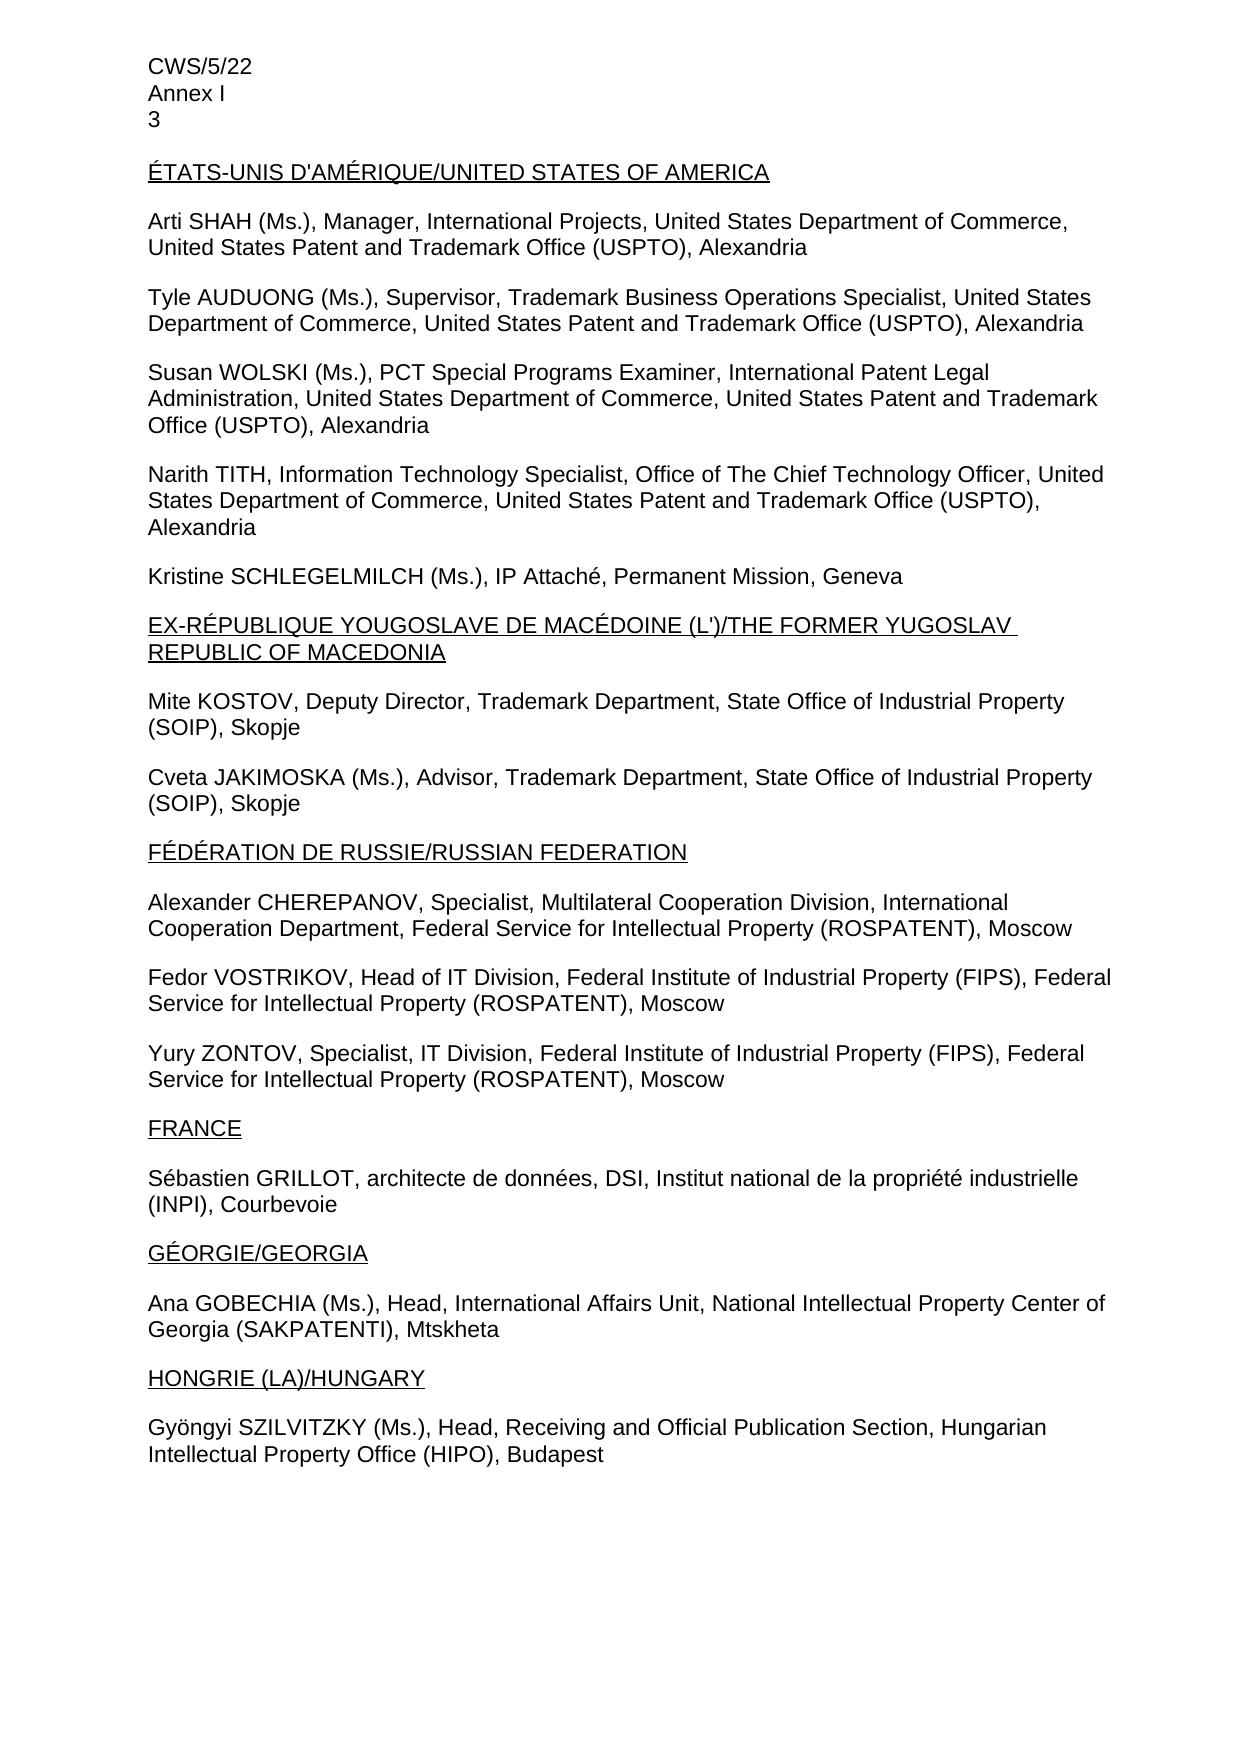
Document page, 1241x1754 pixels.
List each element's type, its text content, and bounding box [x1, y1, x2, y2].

text Fedor VOSTRIKOV, Head of IT Division, Federal Institute of Industrial Property (FIPS), Federal Service for Intellectual Property (ROSPATENT), Moscow [148, 964, 1122, 1017]
text FÉDÉRATION DE RUSSIE/RUSSIAN FEDERATION [148, 839, 1122, 866]
text Gyöngyi SZILVITZKY (Ms.), Head, Receiving and Official Publication Section, Hungarian Intellectual Property Office (HIPO), Budapest [148, 1414, 1122, 1467]
text GÉORGIE/GEORGIA [148, 1240, 1122, 1267]
text Tyle AUDUONG (Ms.), Supervisor, Trademark Business Operations Specialist, United States Department of Commerce, United States Patent and Trademark Office (USPTO), Alexandria [148, 283, 1122, 336]
text Arti SHAH (Ms.), Manager, International Projects, United States Department of Commerce, United States Patent and Trademark Office (USPTO), Alexandria [148, 208, 1122, 261]
text Kristine SCHLEGELMILCH (Ms.), IP Attaché, Permanent Mission, Geneva [148, 563, 1122, 589]
text EX-RÉPUBLIQUE YOUGOSLAVE DE MACÉDOINE (L')/THE FORMER YUGOSLAV REPUBLIC OF MACEDONIA [148, 612, 1122, 665]
text Mite KOSTOV, Deputy Director, Trademark Department, State Office of Industrial Property (SOIP), Skopje [148, 688, 1122, 741]
text Sébastien GRILLOT, architecte de données, DSI, Institut national de la propriété industrielle (INPI), Courbevoie [148, 1164, 1122, 1217]
text HONGRIE (LA)/HUNGARY [148, 1365, 1122, 1391]
text ÉTATS-UNIS D'AMÉRIQUE/UNITED STATES OF AMERICA [148, 158, 1122, 185]
text Narith TITH, Information Technology Specialist, Office of The Chief Technology Officer, United States Department of Commerce, United States Patent and Trademark Office (USPTO), Alexandria [148, 461, 1122, 540]
text FRANCE [148, 1115, 1122, 1142]
text Ana GOBECHIA (Ms.), Head, International Affairs Unit, National Intellectual Property Center of Georgia (SAKPATENTI), Mtskheta [148, 1289, 1122, 1342]
text Cveta JAKIMOSKA (Ms.), Advisor, Trademark Department, State Office of Industrial Property (SOIP), Skopje [148, 763, 1122, 816]
text Susan WOLSKI (Ms.), PCT Special Programs Examiner, International Patent Legal Administration, United States Department of Commerce, United States Patent and Trademark Office (USPTO), Alexandria [148, 359, 1122, 438]
text Alexander CHEREPANOV, Specialist, Multilateral Cooperation Division, International Cooperation Department, Federal Service for Intellectual Property (ROSPATENT), Moscow [148, 888, 1122, 941]
text Yury ZONTOV, Specialist, IT Division, Federal Institute of Industrial Property (FIPS), Federal Service for Intellectual Property (ROSPATENT), Moscow [148, 1040, 1122, 1092]
